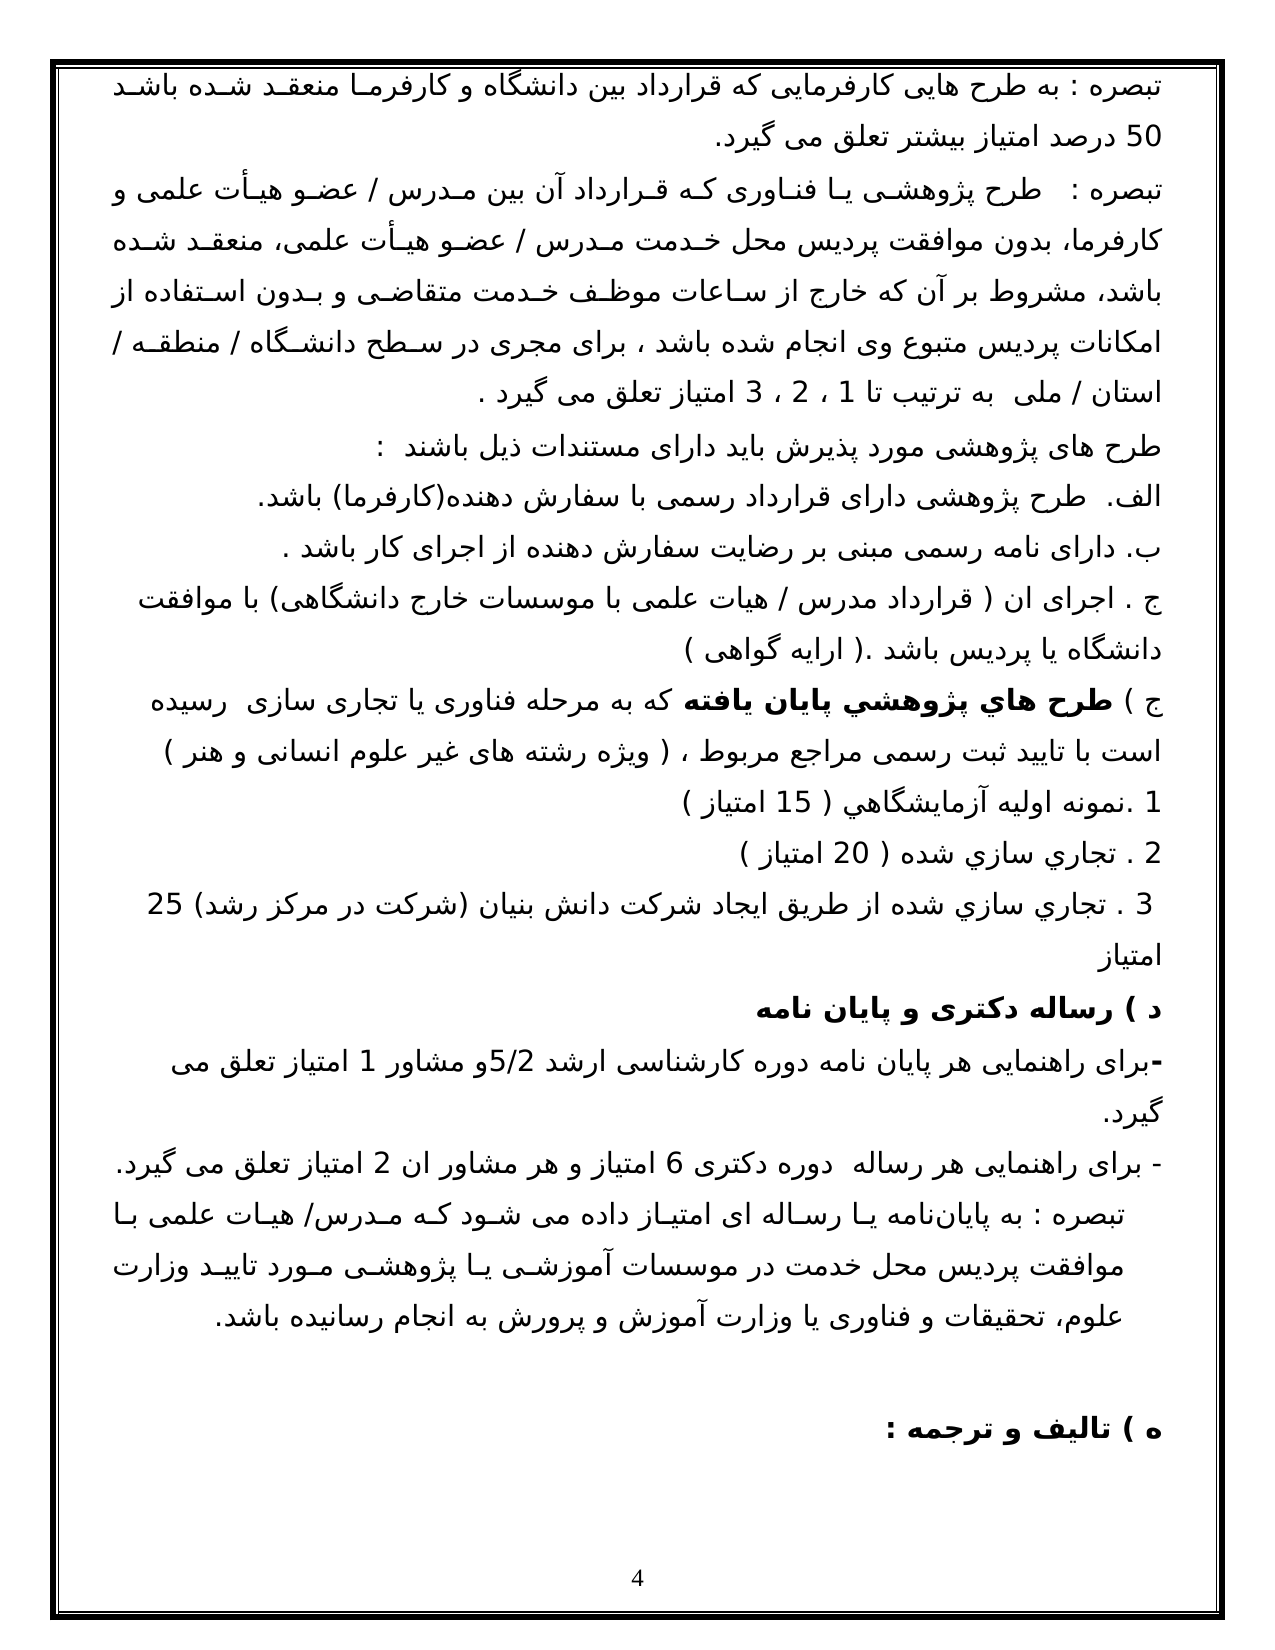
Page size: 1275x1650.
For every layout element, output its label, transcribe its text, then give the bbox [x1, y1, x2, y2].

text -برای راهنمایی هر پایان نامه دوره كارشناسی ارشد 5/2و مشاور 1 امتیاز تعلق می گیرد. [112, 1044, 1163, 1129]
text ه ) تالیف و ترجمه : [112, 1411, 1163, 1445]
text - برای راهنمایی هر رساله دوره دكتری 6 امتیاز و هر مشاور ان 2 امتیاز تعلق می گیرد. [112, 1146, 1163, 1180]
text ج ) طرح هاي پژوهشي پايان يافته که به مرحله فناوری یا تجاری سازی رسیده است با تایید ثبت رسمی مراجع مربوط ، ( ویژه رشته های غیر علوم انسانی و هنر ) [112, 683, 1163, 768]
text تبصره : به طرح هایی کارفرمایی که قرارداد بین دانشگاه و کارفرما منعقد شده باشد 50 درصد امتیاز بیشتر تعلق می گیرد. [112, 69, 1163, 153]
text طرح های پژوهشی مورد پذیرش باید دارای مستندات ذیل باشند : [112, 429, 1163, 463]
text 1 .نمونه اوليه آزمايشگاهي ( 15 امتیاز ) [112, 785, 1163, 819]
text 3 . تجاري سازي شده از طريق ايجاد شركت دانش بنيان (شركت در مركز رشد) 25 امتیاز [112, 887, 1163, 972]
text الف. طرح پژوهشی دارای قرارداد رسمی با سفارش دهنده(کارفرما) باشد. [112, 480, 1163, 514]
text ج . اجرای ان ( قرارداد مدرس / هیات علمی با موسسات خارج دانشگاهی) با موافقت دانشگاه یا پردیس باشد .( ارایه گواهی ) [112, 582, 1163, 667]
text ب. دارای نامه رسمی مبنی بر رضایت سفارش دهنده از اجرای کار باشد . [112, 531, 1163, 565]
text د ) رساله دکتری و پایان نامه [112, 991, 1163, 1025]
text 2 . تجاري سازي شده ( 20 امتیاز ) [112, 836, 1163, 870]
text تبصره : به پایان‌نامه یا رساله ای امتیاز داده می شود كه مدرس/ هیات علمی با موافقت پردیس محل خدمت در موسسات آموزشی یا پژوهشی مورد تایید وزارت علوم، تحقیقات و فناوری یا وزارت آموزش و پرورش به انجام رسانیده باشد. [112, 1197, 1125, 1333]
text تبصره : طرح پژوهشی یا فناوری که قرارداد آن بین مدرس / عضو هیأت علمی و کارفرما، بدون موافقت پردیس محل خدمت مدرس / عضو هیأت علمی، منعقد شده باشد، مشروط بر آن که خارج از ساعات موظف خدمت متقاضی و بدون استفاده از امکانات پردیس متبوع وی انجام شده باشد ، برای مجری در سطح دانشگاه / منطقه / استان / ملی به ترتیب تا 1 ، 2 ، 3 امتیاز تعلق می گیرد . [112, 172, 1163, 410]
